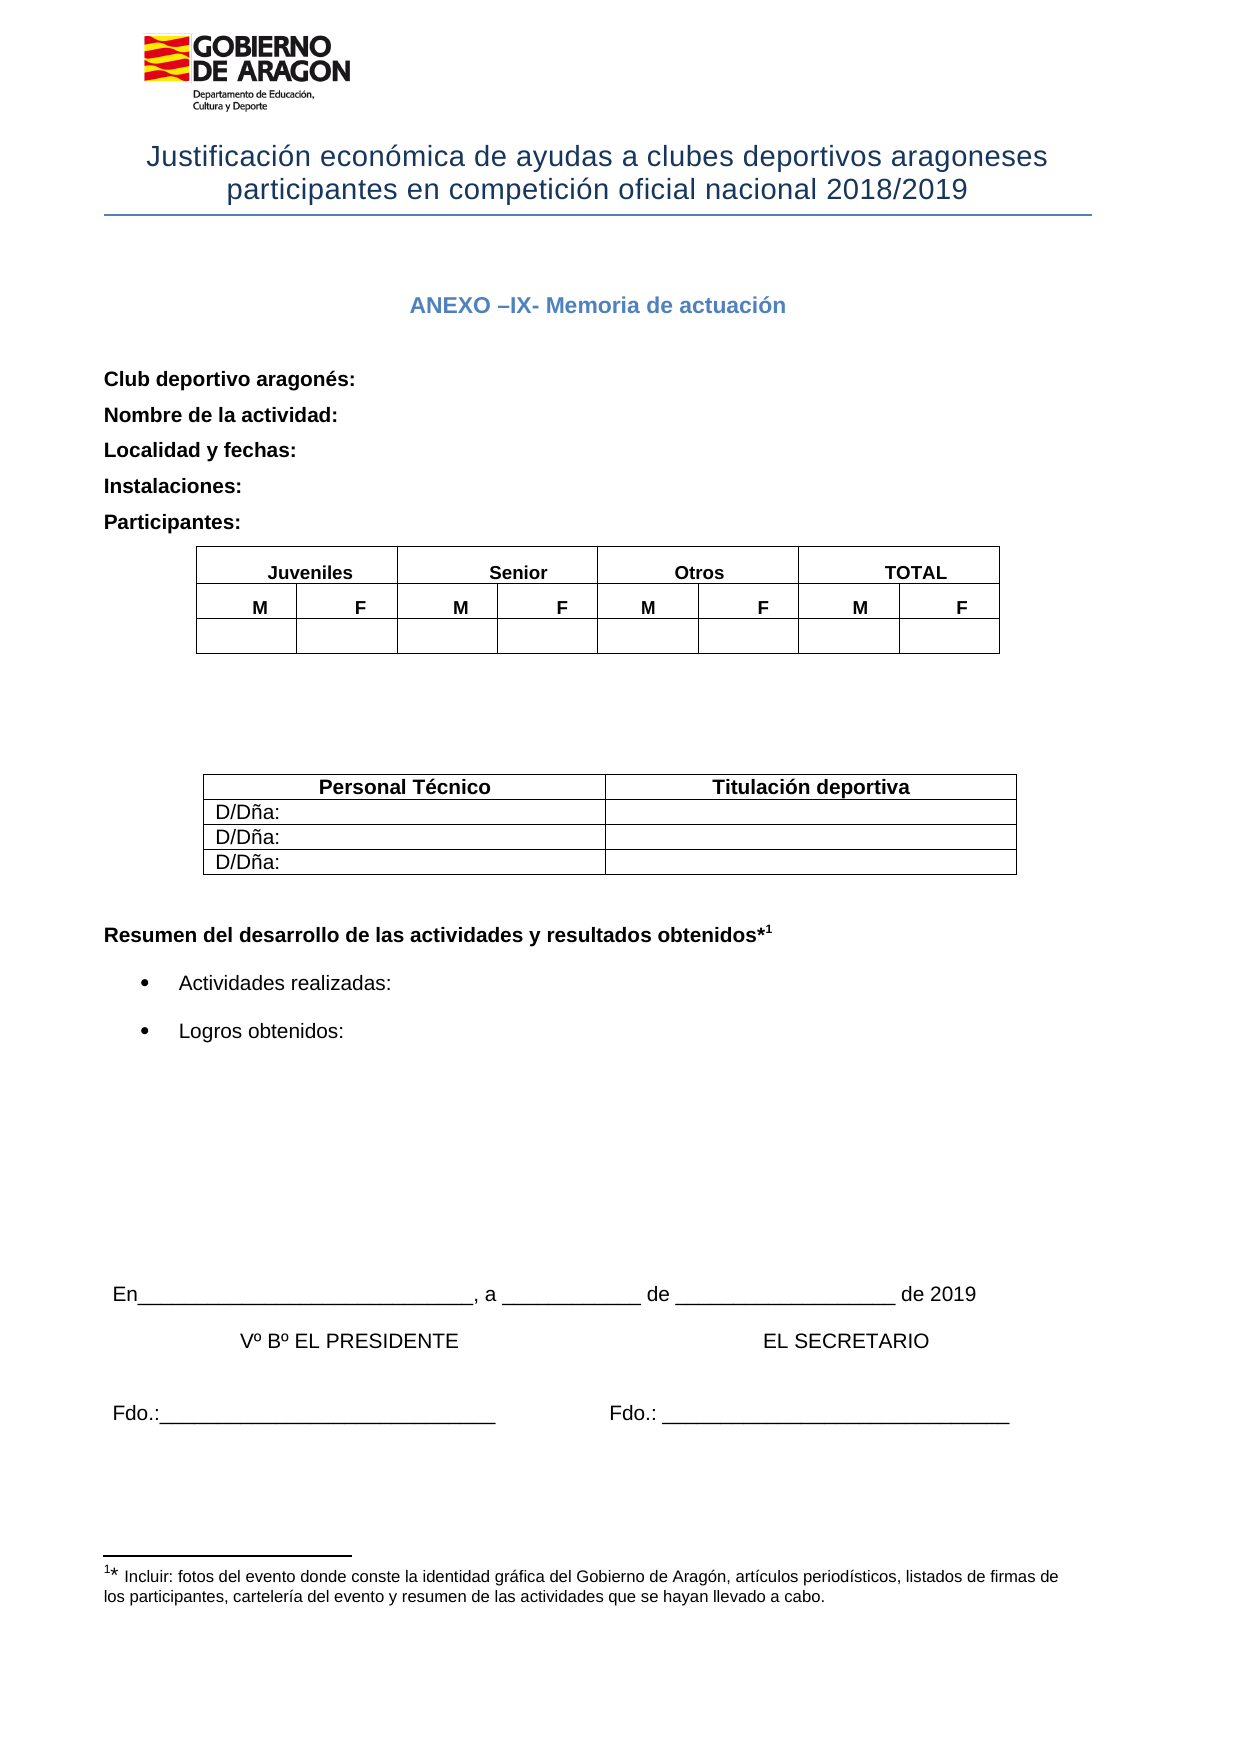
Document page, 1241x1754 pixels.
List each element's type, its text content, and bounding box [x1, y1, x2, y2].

list Actividades realizadas: [141, 971, 1092, 994]
table_cell M [799, 584, 899, 618]
text Nombre de la actividad: [103, 402, 1092, 426]
table_cell D/Dña: [204, 850, 605, 874]
table_cell [606, 825, 1016, 849]
table_cell [699, 619, 798, 653]
text Club deportivo aragonés: [103, 366, 1092, 390]
table_cell [900, 619, 999, 653]
table_header Juveniles [197, 547, 397, 583]
table_cell M [598, 584, 698, 618]
text Participantes: [103, 510, 1092, 534]
table_cell F [699, 584, 798, 618]
table_header Senior [398, 547, 597, 583]
table_header Otros [598, 547, 798, 583]
table_cell D/Dña: [204, 800, 605, 824]
table_cell [297, 619, 397, 653]
table_cell [598, 619, 698, 653]
table_cell [606, 850, 1016, 874]
table_cell [498, 619, 597, 653]
table_cell [799, 619, 899, 653]
table_cell M [197, 584, 296, 618]
picture [142, 30, 350, 115]
table_cell [398, 619, 497, 653]
text Resumen del desarrollo de las actividades y resultados obtenidos* [103, 923, 1092, 947]
table_header En_____________________________, a ____________ de ___________________ de 2019 [101, 1258, 1095, 1329]
list Logros obtenidos: [141, 1018, 1092, 1043]
title Justificación económica de ayudas a clubes deportivos aragoneses participantes en competición oficial nacional 2018/2019 [103, 139, 1092, 216]
table_cell M [398, 584, 497, 618]
table_cell F [900, 584, 999, 618]
subtitle ANEXO –IX- Memoria de actuación [103, 292, 1092, 318]
table_header TOTAL [799, 547, 999, 583]
text Localidad y fechas: [103, 438, 1092, 462]
table_cell D/Dña: [204, 825, 605, 849]
table_cell F [297, 584, 397, 618]
text Instalaciones: [103, 474, 1092, 498]
table_cell F [498, 584, 597, 618]
table_cell EL SECRETARIO Fdo.: ______________________________ [598, 1329, 1095, 1425]
table_header Titulación deportiva [606, 775, 1016, 799]
table_cell [606, 800, 1016, 824]
table_cell Vº Bº EL PRESIDENTE Fdo.:_____________________________ [101, 1329, 598, 1425]
table_header Personal Técnico [204, 775, 605, 799]
table_cell [197, 619, 296, 653]
